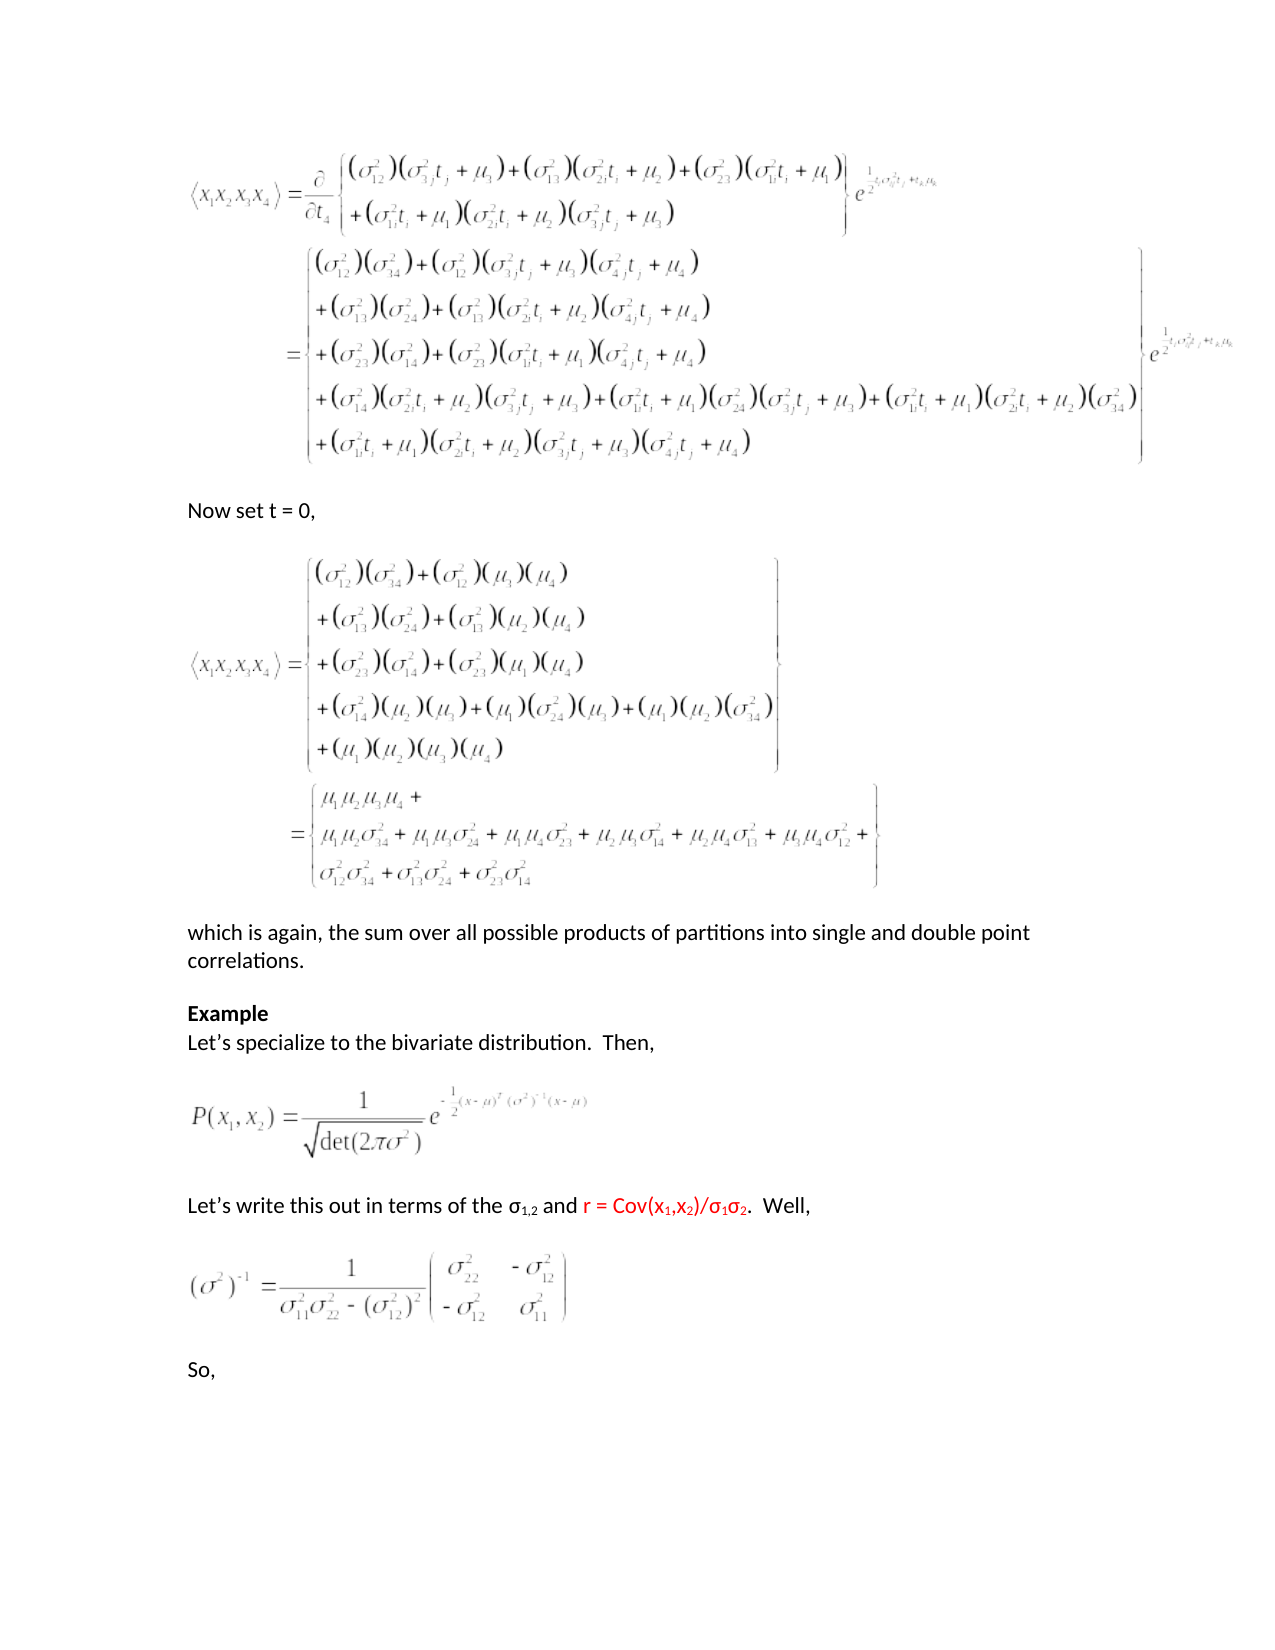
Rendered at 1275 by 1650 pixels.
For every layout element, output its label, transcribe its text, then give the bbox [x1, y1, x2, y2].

text Let’s specialize to the bivariate distribution. Then, [187, 1028, 1087, 1056]
text which is again, the sum over all possible products of partitions into single and double point correlations. [187, 918, 1087, 974]
text Example [187, 999, 1087, 1028]
text Let’s write this out in terms of the σ1,2 and r = Cov(x1,x2)/σ1σ2. Well, [187, 1191, 1087, 1219]
text Now set t = 0, [187, 496, 1087, 524]
text So, [187, 1356, 1087, 1384]
